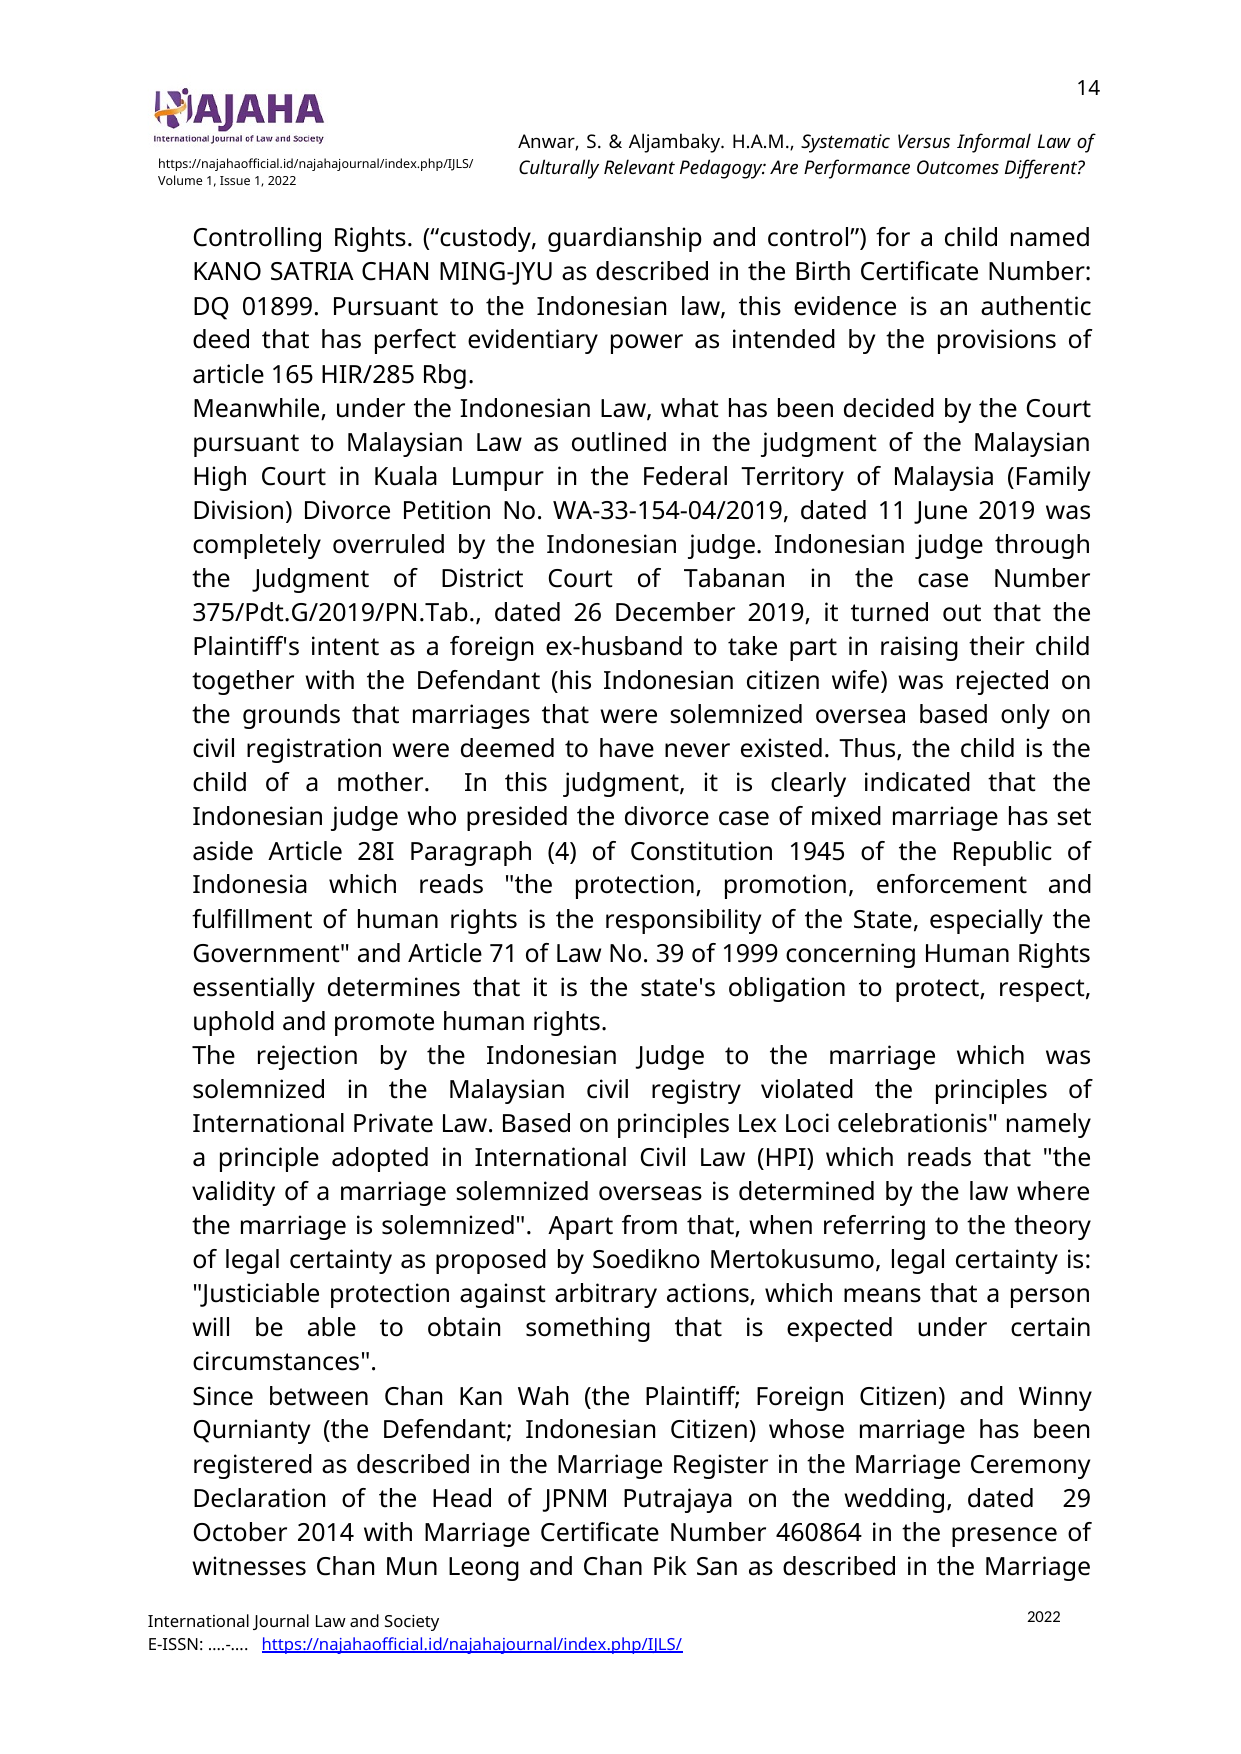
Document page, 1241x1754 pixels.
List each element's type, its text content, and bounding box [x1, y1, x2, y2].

picture [147, 75, 328, 158]
text The rejection by the Indonesian Judge to the marriage which was solemnized in the Malaysian civil registry violated the principles of International Private Law. Based on principles Lex Loci celebrationis" namely a principle adopted in International Civil Law (HPI) which reads that "the validity of a marriage solemnized overseas is determined by the law where the marriage is solemnized". Apart from that, when referring to the theory of legal certainty as proposed by Soedikno Mertokusumo, legal certainty is: "Justiciable protection against arbitrary actions, which means that a person will be able to obtain something that is expected under certain circumstances". [192, 1037, 1092, 1378]
text Meanwhile, under the Indonesian Law, what has been decided by the Court pursuant to Malaysian Law as outlined in the judgment of the Malaysian High Court in Kuala Lumpur in the Federal Territory of Malaysia (Family Division) Divorce Petition No. WA-33-154-04/2019, dated 11 June 2019 was completely overruled by the Indonesian judge. Indonesian judge through the Judgment of District Court of Tabanan in the case Number 375/Pdt.G/2019/PN.Tab., dated 26 December 2019, it turned out that the Plaintiff's intent as a foreign ex-husband to take part in raising their child together with the Defendant (his Indonesian citizen wife) was rejected on the grounds that marriages that were solemnized oversea based only on civil registration were deemed to have never existed. Thus, the child is the child of a mother. In this judgment, it is clearly indicated that the Indonesian judge who presided the divorce case of mixed marriage has set aside Article 28I Paragraph (4) of Constitution 1945 of the Republic of Indonesia which reads "the protection, promotion, enforcement and fulfillment of human rights is the responsibility of the State, especially the Government" and Article 71 of Law No. 39 of 1999 concerning Human Rights essentially determines that it is the state's obligation to protect, respect, uphold and promote human rights. [192, 390, 1092, 1037]
